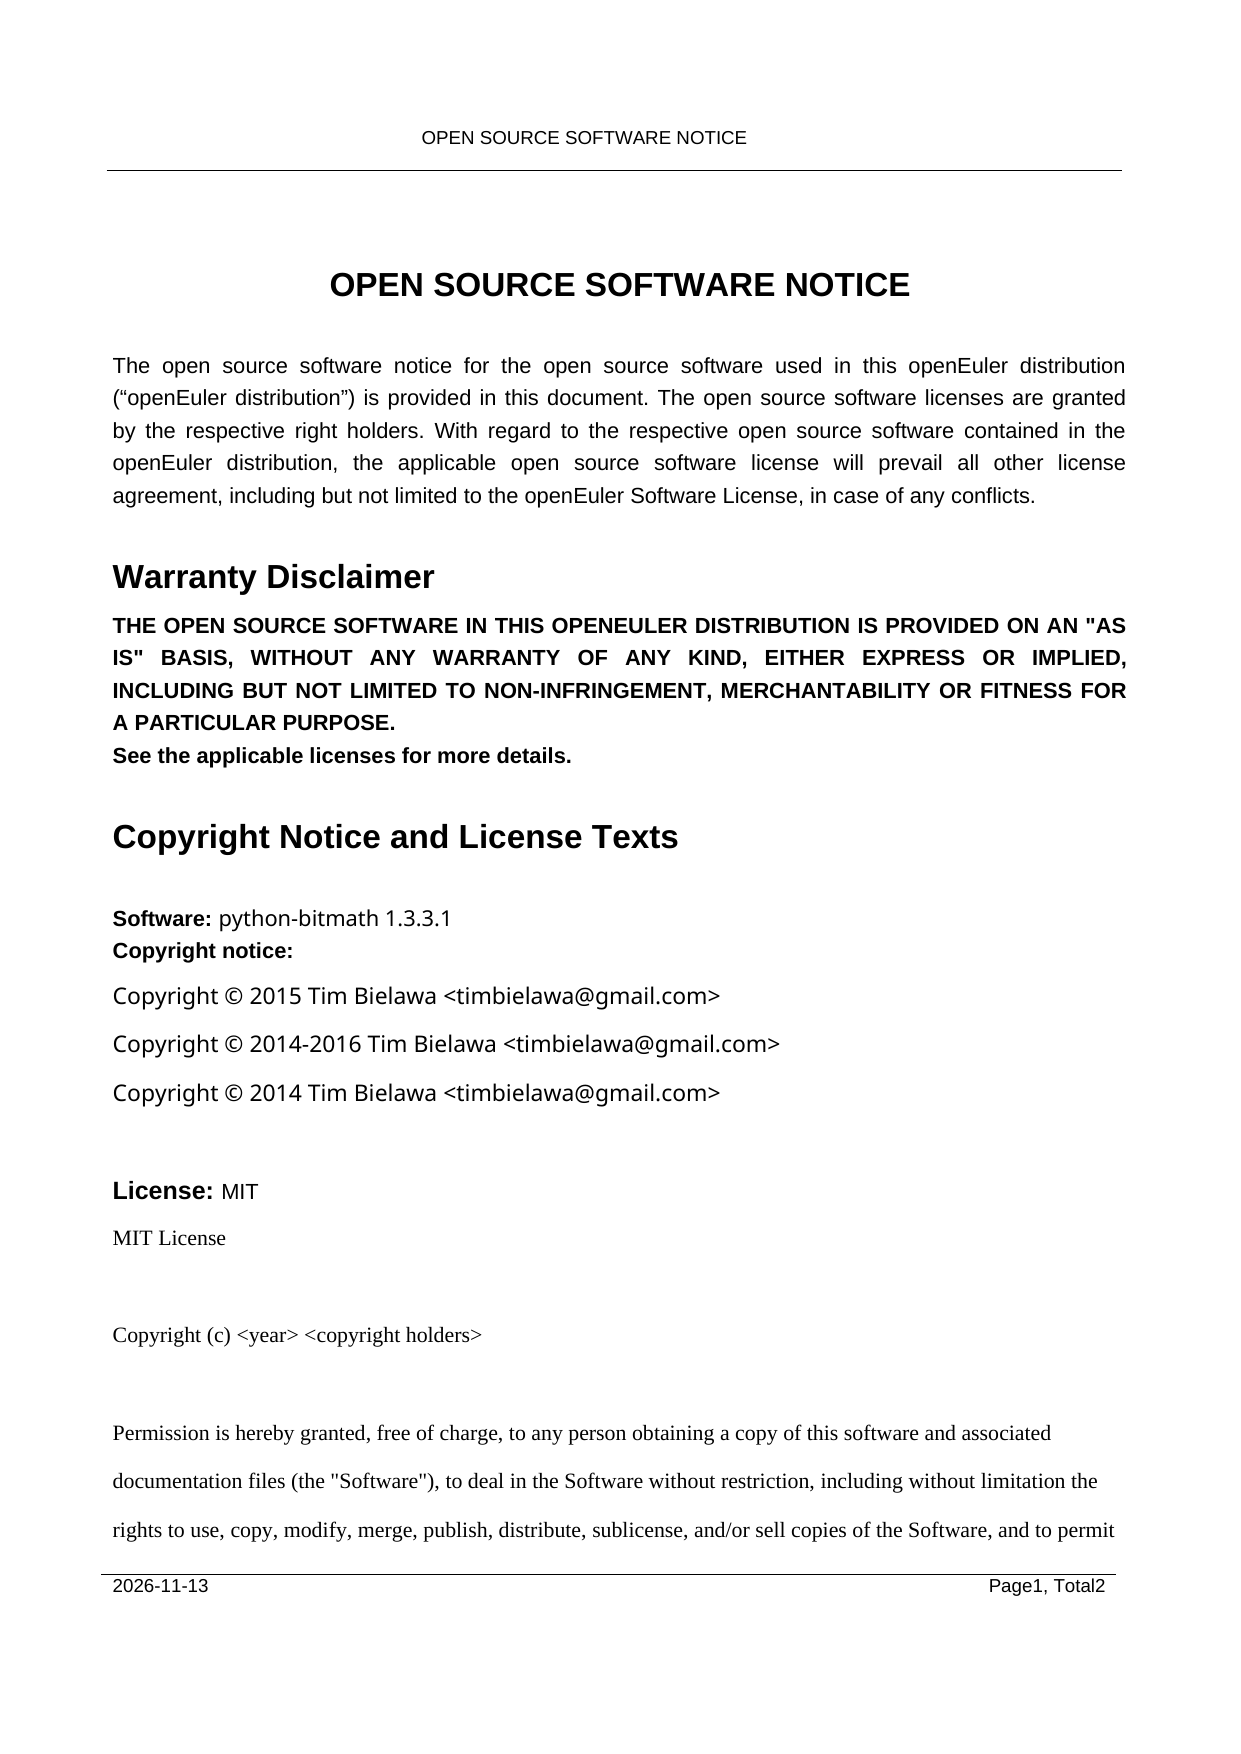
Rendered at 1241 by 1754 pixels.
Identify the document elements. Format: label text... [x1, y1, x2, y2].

text THE OPEN SOURCE SOFTWARE IN THIS OPENEULER DISTRIBUTION IS PROVIDED ON AN "AS IS" BASIS, WITHOUT ANY WARRANTY OF ANY KIND, EITHER EXPRESS OR IMPLIED, INCLUDING BUT NOT LIMITED TO NON-INFRINGEMENT, MERCHANTABILITY OR FITNESS FOR A PARTICULAR PURPOSE. See the applicable licenses for more details. [112, 609, 1128, 771]
text Copyright Notice and License Texts [112, 804, 1128, 869]
text License: MIT [112, 1174, 1128, 1207]
text Copyright © 2015 Tim Bielawa <timbielawa@gmail.com> Copyright © 2014-2016 Tim Bielawa <timbielawa@gmail.com> Copyright © 2014 Tim Bielawa <timbielawa@gmail.com> [112, 979, 1128, 1158]
text OPEN SOURCE SOFTWARE NOTICE [112, 251, 1128, 316]
text Copyright notice: [112, 934, 1128, 966]
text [112, 1221, 1128, 1546]
text Warranty Disclaimer [112, 544, 1128, 609]
text The open source software notice for the open source software used in this openEuler distribution (“openEuler distribution”) is provided in this document. The open source software licenses are granted by the respective right holders. With regard to the respective open source software contained in the openEuler distribution, the applicable open source software license will prevail all other license agreement, including but not limited to the openEuler Software License, in case of any conflicts. [112, 349, 1128, 511]
text Software: python-bitmath 1.3.3.1 [112, 901, 1128, 934]
